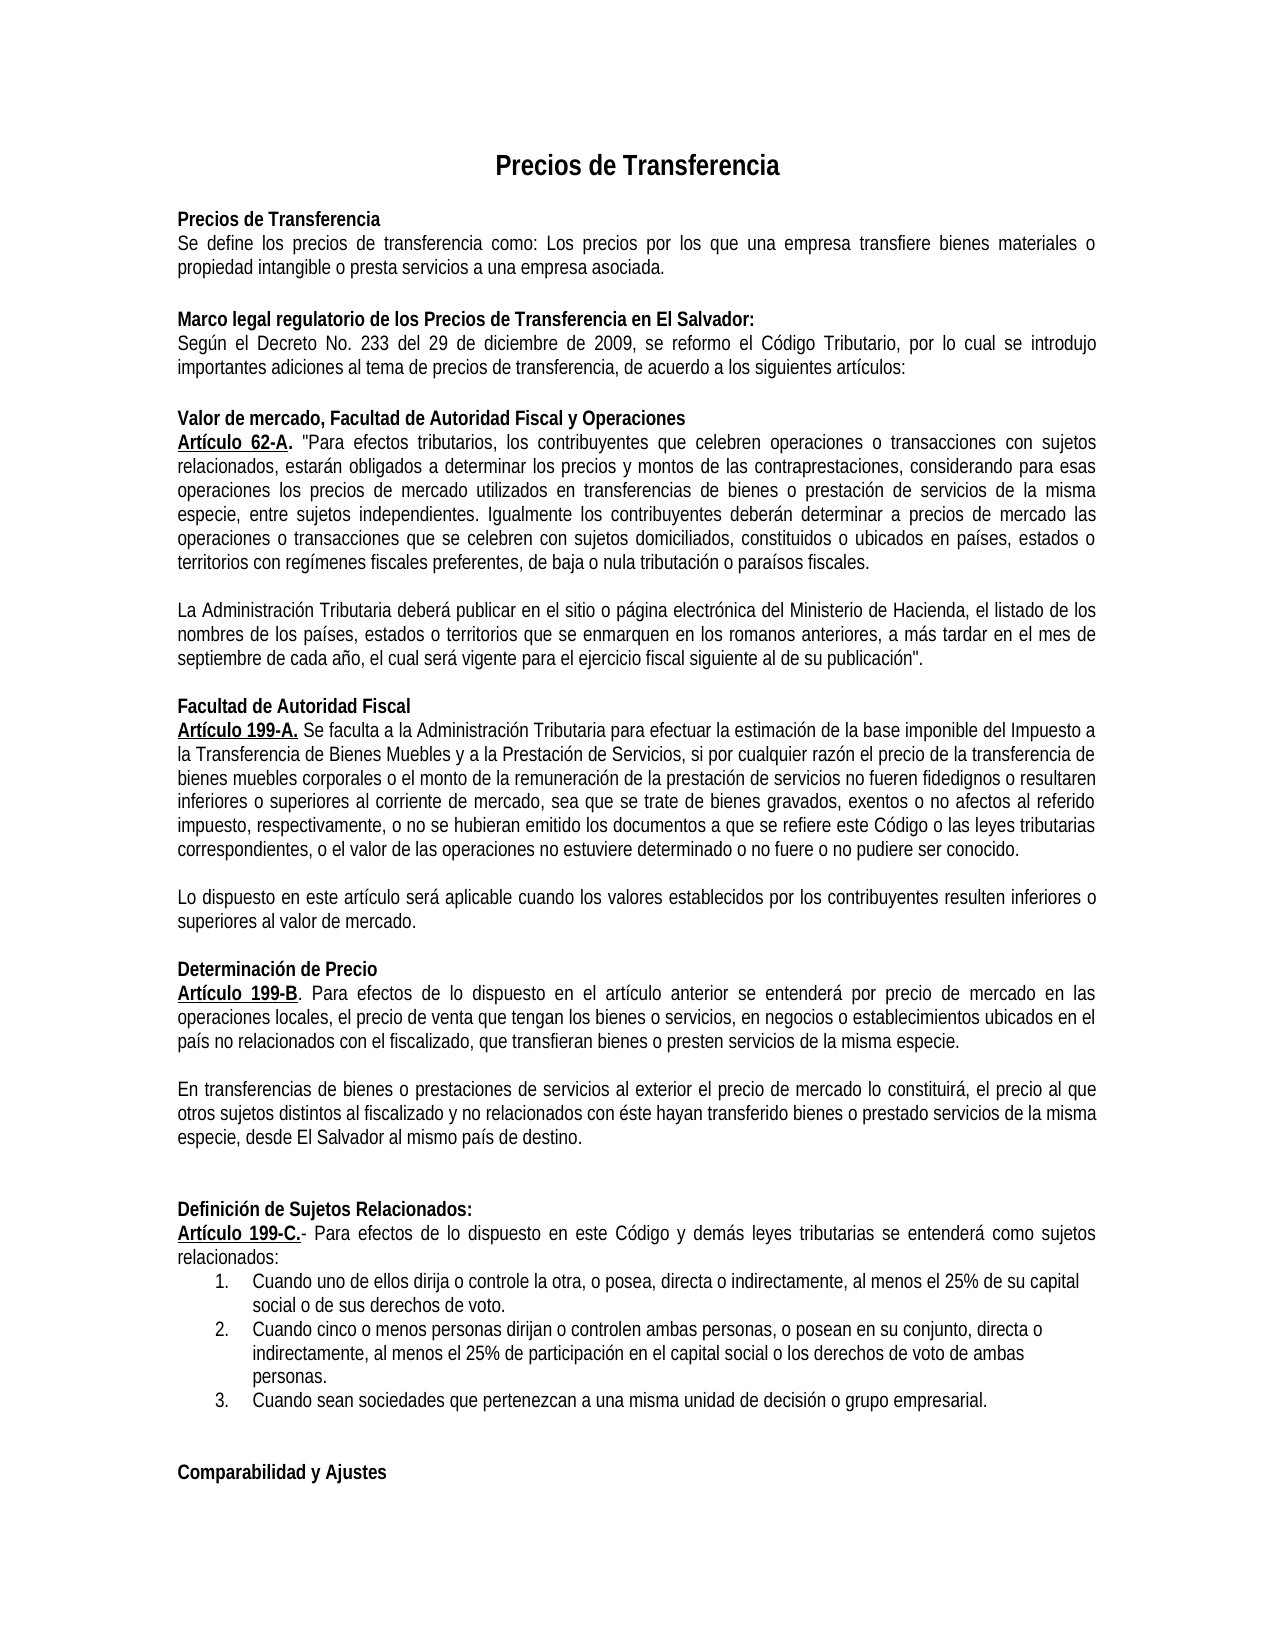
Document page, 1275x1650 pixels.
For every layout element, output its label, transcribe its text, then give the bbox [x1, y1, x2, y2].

text Definición de Sujetos Relacionados: [177, 1197, 1098, 1221]
text Precios de Transferencia [177, 148, 1098, 181]
list Cuando sean sociedades que pertenezcan a una misma unidad de decisión o grupo empresarial. [215, 1388, 1098, 1412]
text Valor de mercado, Facultad de Autoridad Fiscal y Operaciones [177, 406, 1098, 430]
text En transferencias de bienes o prestaciones de servicios al exterior el precio de mercado lo constituirá, el precio al que otros sujetos distintos al fiscalizado y no relacionados con éste hayan transferido bienes o prestado servicios de la misma especie, desde El Salvador al mismo país de destino. [177, 1077, 1098, 1149]
text Artículo 199-A. Se faculta a la Administración Tributaria para efectuar la estimación de la base imponible del Impuesto a la Transferencia de Bienes Muebles y a la Prestación de Servicios, si por cualquier razón el precio de la transferencia de bienes muebles corporales o el monto de la remuneración de la prestación de servicios no fueren fidedignos o resultaren inferiores o superiores al corriente de mercado, sea que se trate de bienes gravados, exentos o no afectos al referido impuesto, respectivamente, o no se hubieran emitido los documentos a que se refiere este Código o las leyes tributarias correspondientes, o el valor de las operaciones no estuviere determinado o no fuere o no pudiere ser conocido. [177, 718, 1098, 861]
text Artículo 199-B. Para efectos de lo dispuesto en el artículo anterior se entenderá por precio de mercado en las operaciones locales, el precio de venta que tengan los bienes o servicios, en negocios o establecimientos ubicados en el país no relacionados con el fiscalizado, que transfieran bienes o presten servicios de la misma especie. [177, 981, 1098, 1053]
text Artículo 199-C.- Para efectos de lo dispuesto en este Código y demás leyes tributarias se entenderá como sujetos relacionados: [177, 1221, 1098, 1269]
text La Administración Tributaria deberá publicar en el sitio o página electrónica del Ministerio de Hacienda, el listado de los nombres de los países, estados o territorios que se enmarquen en los romanos anteriores, a más tardar en el mes de septiembre de cada año, el cual será vigente para el ejercicio fiscal siguiente al de su publicación". [177, 598, 1098, 670]
text Lo dispuesto en este artículo será aplicable cuando los valores establecidos por los contribuyentes resulten inferiores o superiores al valor de mercado. [177, 885, 1098, 933]
list Cuando cinco o menos personas dirijan o controlen ambas personas, o posean en su conjunto, directa o indirectamente, al menos el 25% de participación en el capital social o los derechos de voto de ambas personas. [215, 1317, 1098, 1388]
text Según el Decreto No. 233 del 29 de diciembre de 2009, se reformo el Código Tributario, por lo cual se introdujo importantes adiciones al tema de precios de transferencia, de acuerdo a los siguientes artículos: [177, 331, 1098, 379]
text Comparabilidad y Ajustes [177, 1460, 1098, 1484]
text Artículo 62-A. "Para efectos tributarios, los contribuyentes que celebren operaciones o transacciones con sujetos relacionados, estarán obligados a determinar los precios y montos de las contraprestaciones, considerando para esas operaciones los precios de mercado utilizados en transferencias de bienes o prestación de servicios de la misma especie, entre sujetos independientes. Igualmente los contribuyentes deberán determinar a precios de mercado las operaciones o transacciones que se celebren con sujetos domiciliados, constituidos o ubicados en países, estados o territorios con regímenes fiscales preferentes, de baja o nula tributación o paraísos fiscales. [177, 430, 1098, 574]
list Cuando uno de ellos dirija o controle la otra, o posea, directa o indirectamente, al menos el 25% de su capital social o de sus derechos de voto. [215, 1269, 1098, 1317]
text Marco legal regulatorio de los Precios de Transferencia en El Salvador: [177, 307, 1098, 331]
text Determinación de Precio [177, 957, 1098, 981]
text Precios de Transferencia [177, 207, 1098, 231]
text Facultad de Autoridad Fiscal [177, 694, 1098, 718]
text Se define los precios de transferencia como: Los precios por los que una empresa transfiere bienes materiales o propiedad intangible o presta servicios a una empresa asociada. [177, 231, 1098, 279]
